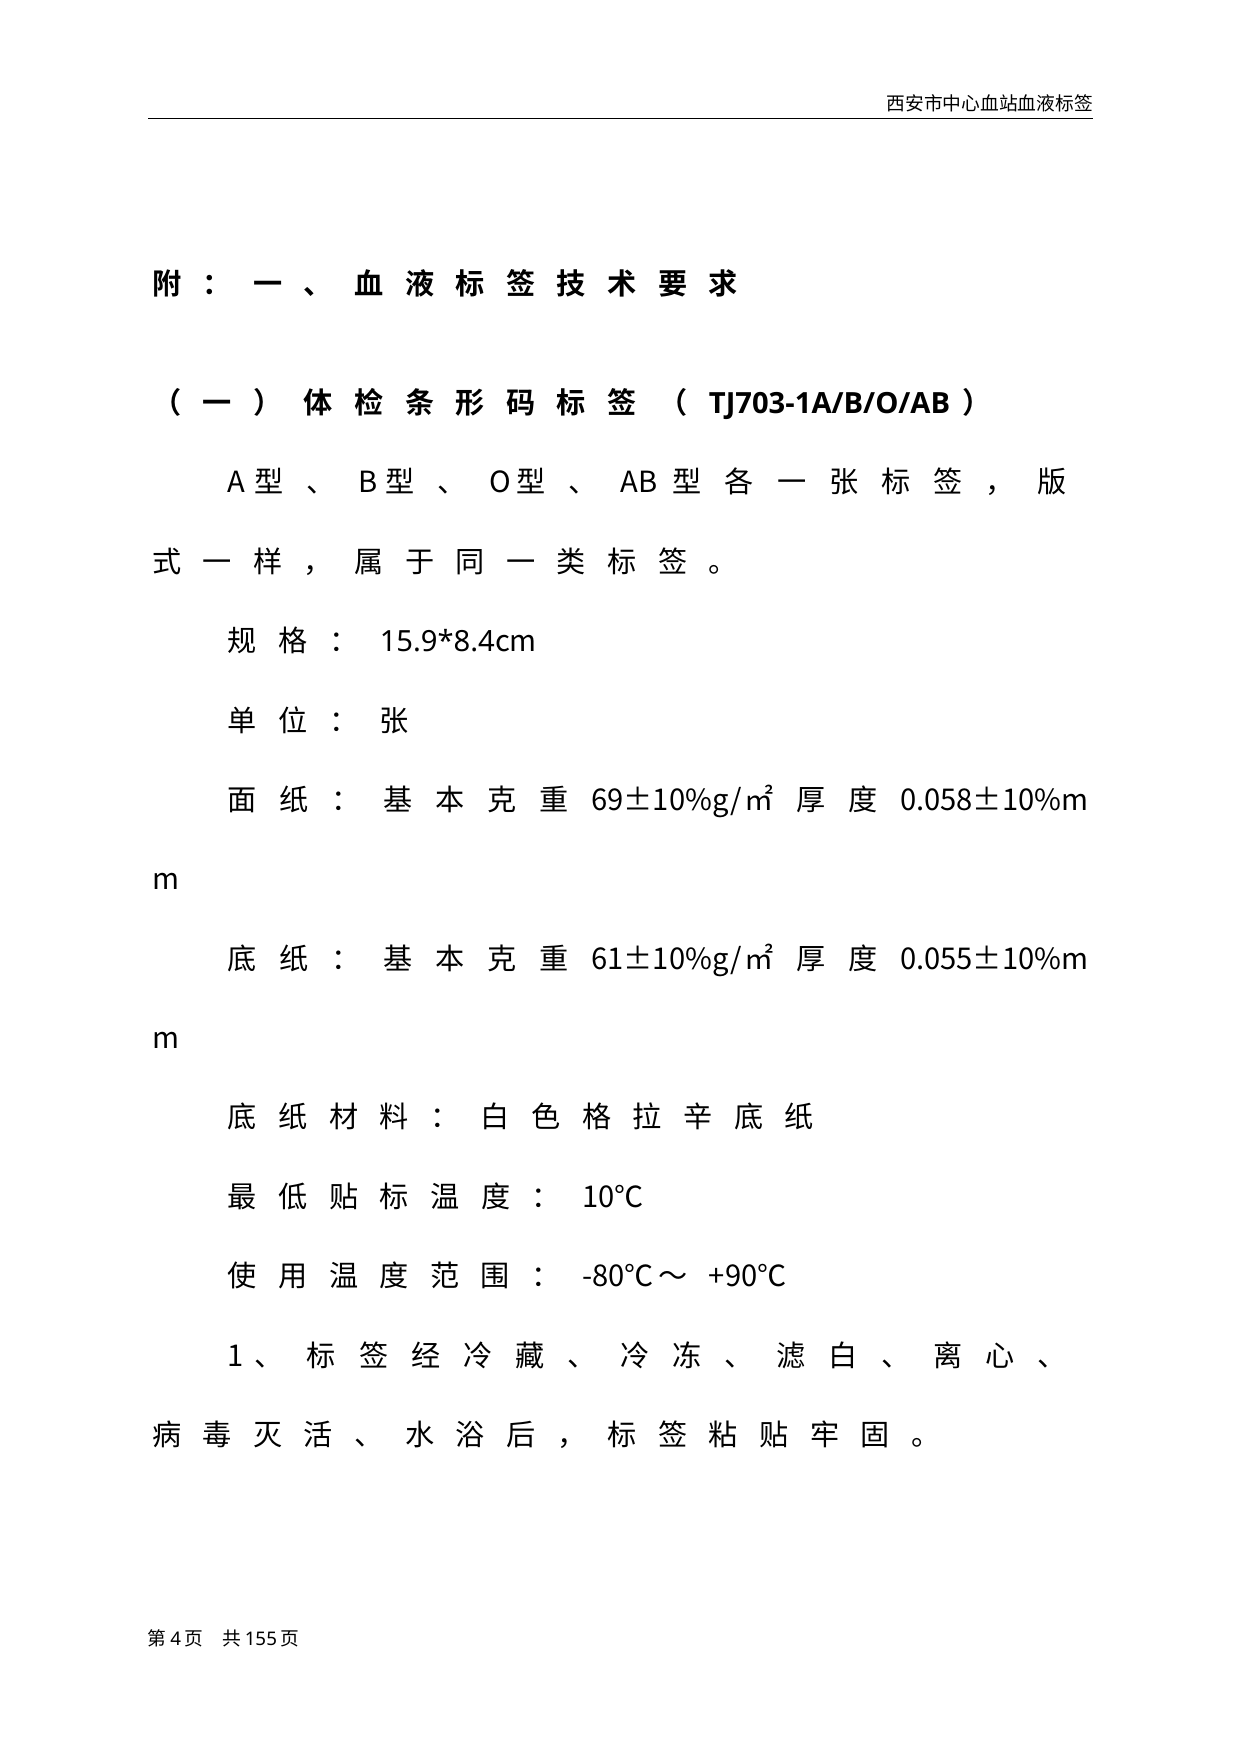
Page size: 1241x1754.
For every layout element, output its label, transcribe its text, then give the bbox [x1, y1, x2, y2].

text 规格：15.9*8.4cm [152, 599, 1088, 678]
text A型、B型、O型、AB型各一张标签，版式一样，属于同一类标签。 [152, 440, 1088, 599]
text 1、标签经冷藏、冷冻、滤白、离心、病毒灭活、水浴后，标签粘贴牢固。 [152, 1313, 1088, 1472]
text 底纸材料：白色格拉辛底纸 [152, 1075, 1088, 1155]
text 面纸：基本克重69±10%g/㎡厚度0.058±10%mm [152, 758, 1088, 917]
text 附：一、血液标签技术要求 [152, 242, 1088, 321]
text 底纸：基本克重61±10%g/㎡厚度0.055±10%mm [152, 917, 1088, 1075]
text （一）体检条形码标签（TJ703-1A/B/O/AB） [152, 361, 1088, 440]
text 使用温度范围：-80℃～+90℃ [152, 1234, 1088, 1313]
text 最低贴标温度：10℃ [152, 1155, 1088, 1234]
text 单位：张 [152, 678, 1088, 758]
